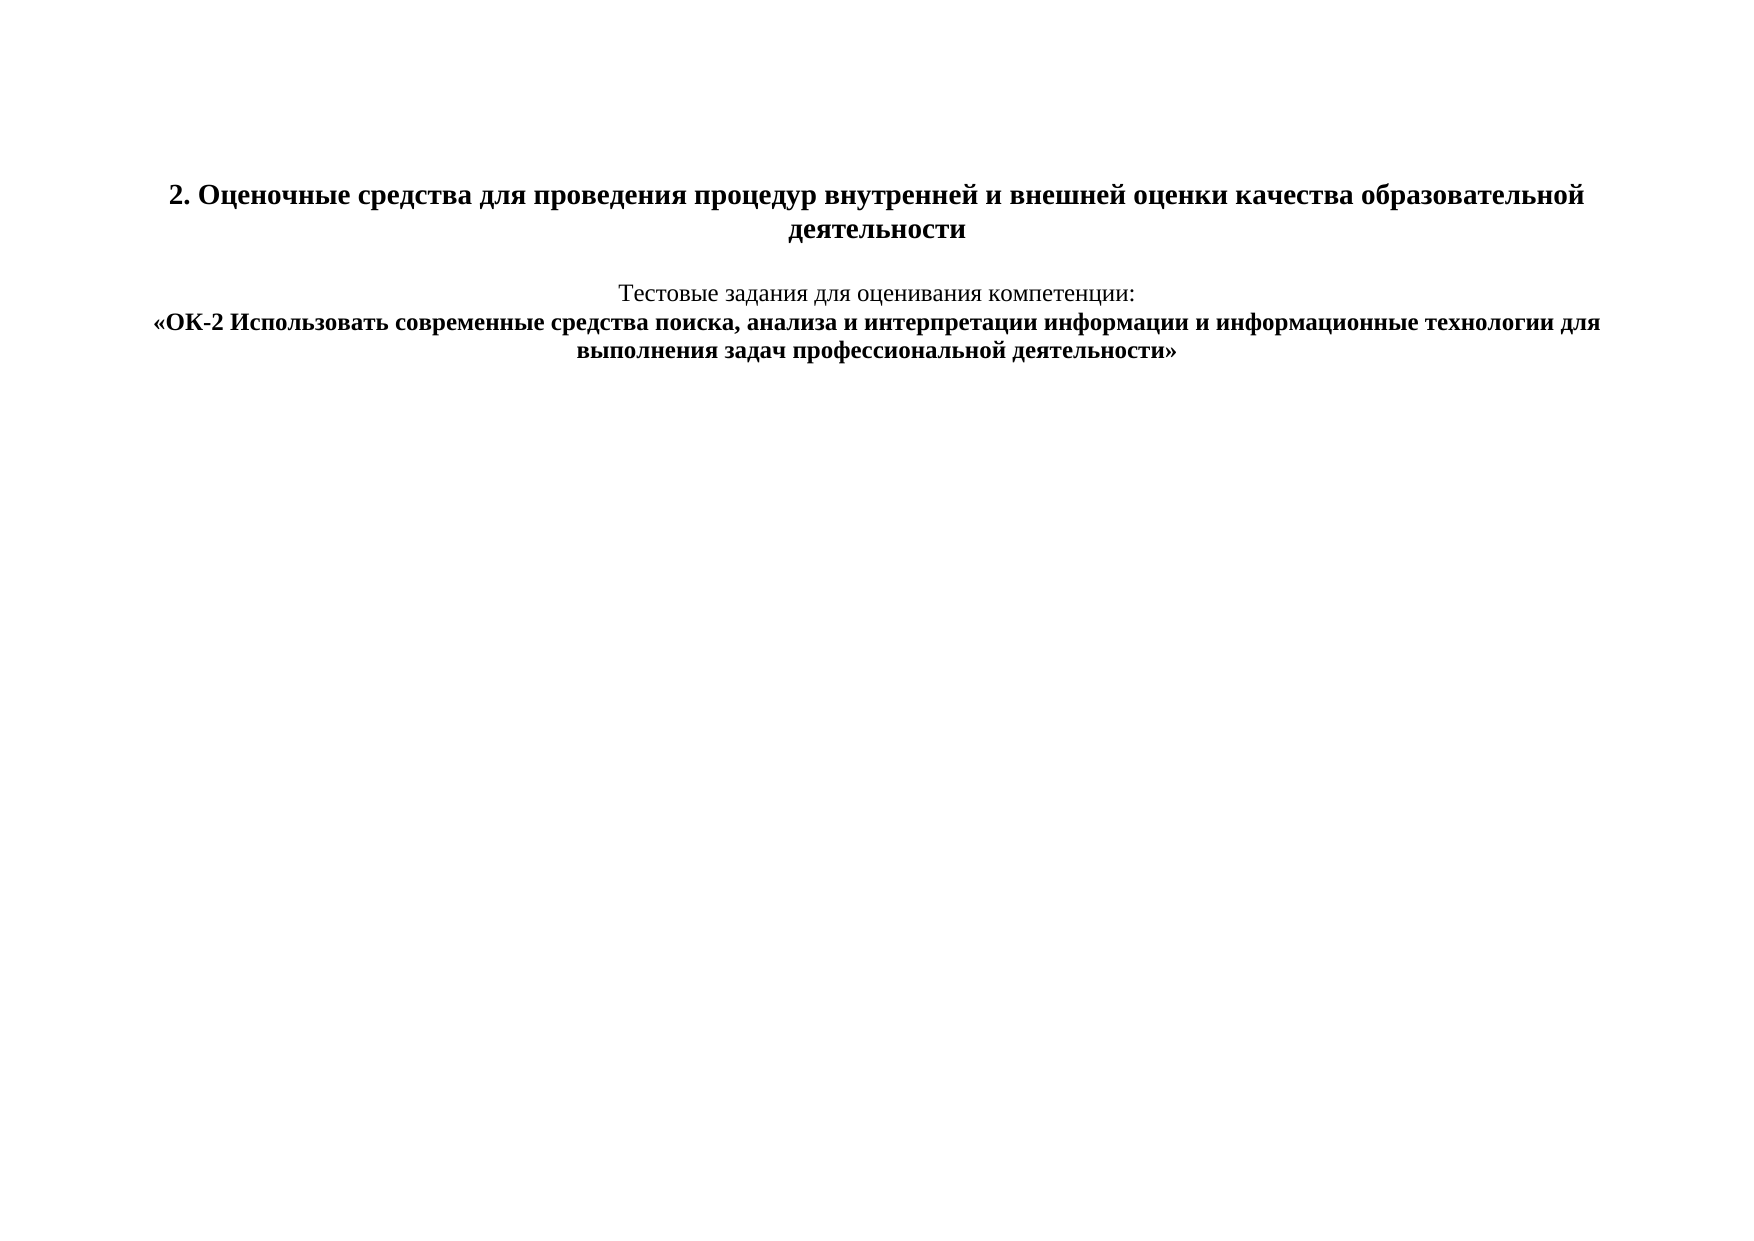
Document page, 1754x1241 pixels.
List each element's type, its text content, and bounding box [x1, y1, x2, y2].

text «ОК-2 Использовать современные средства поиска, анализа и интерпретации информации и информационные технологии для выполнения задач профессиональной деятельности» [118, 307, 1636, 364]
text 2. Оценочные средства для проведения процедур внутренней и внешней оценки качества образовательной деятельности [118, 177, 1636, 244]
text Тестовые задания для оценивания компетенции: [118, 278, 1636, 307]
